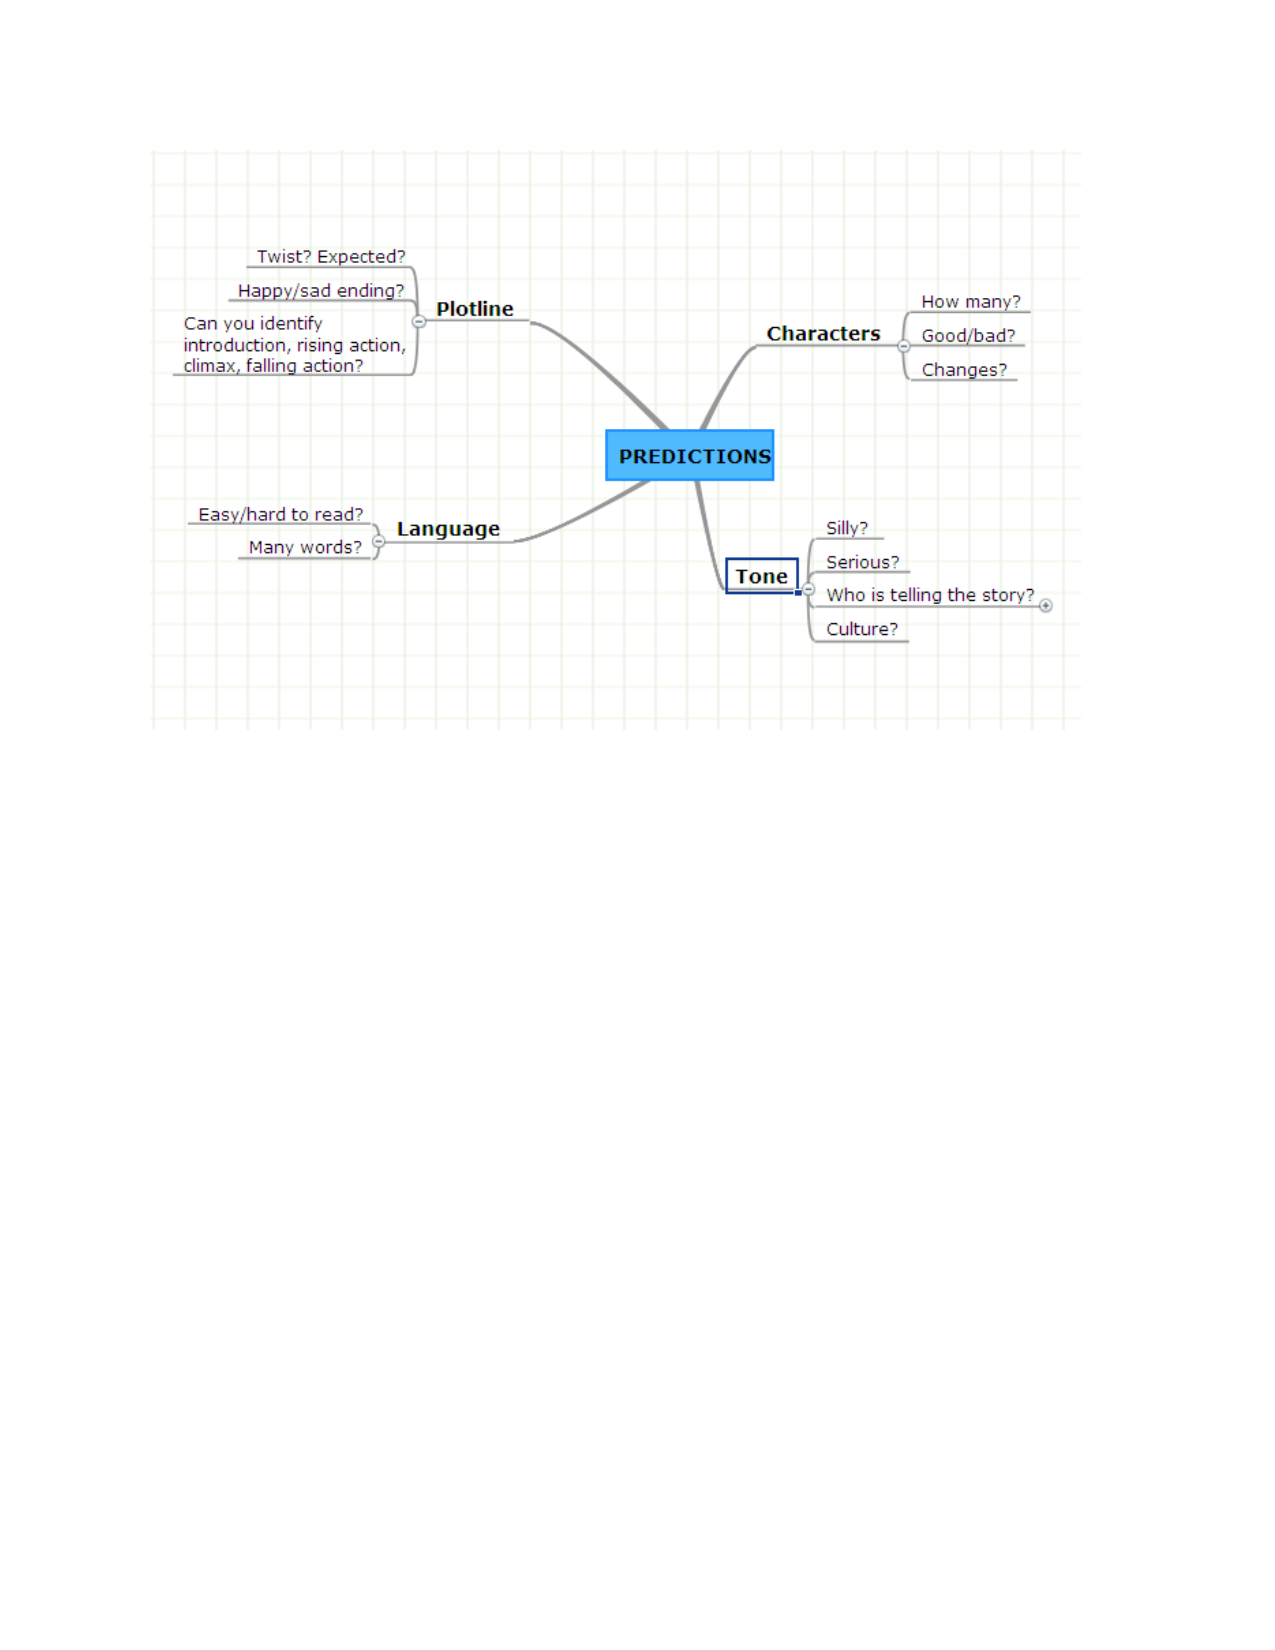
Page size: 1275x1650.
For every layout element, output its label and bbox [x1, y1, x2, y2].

picture [150, 150, 1082, 730]
